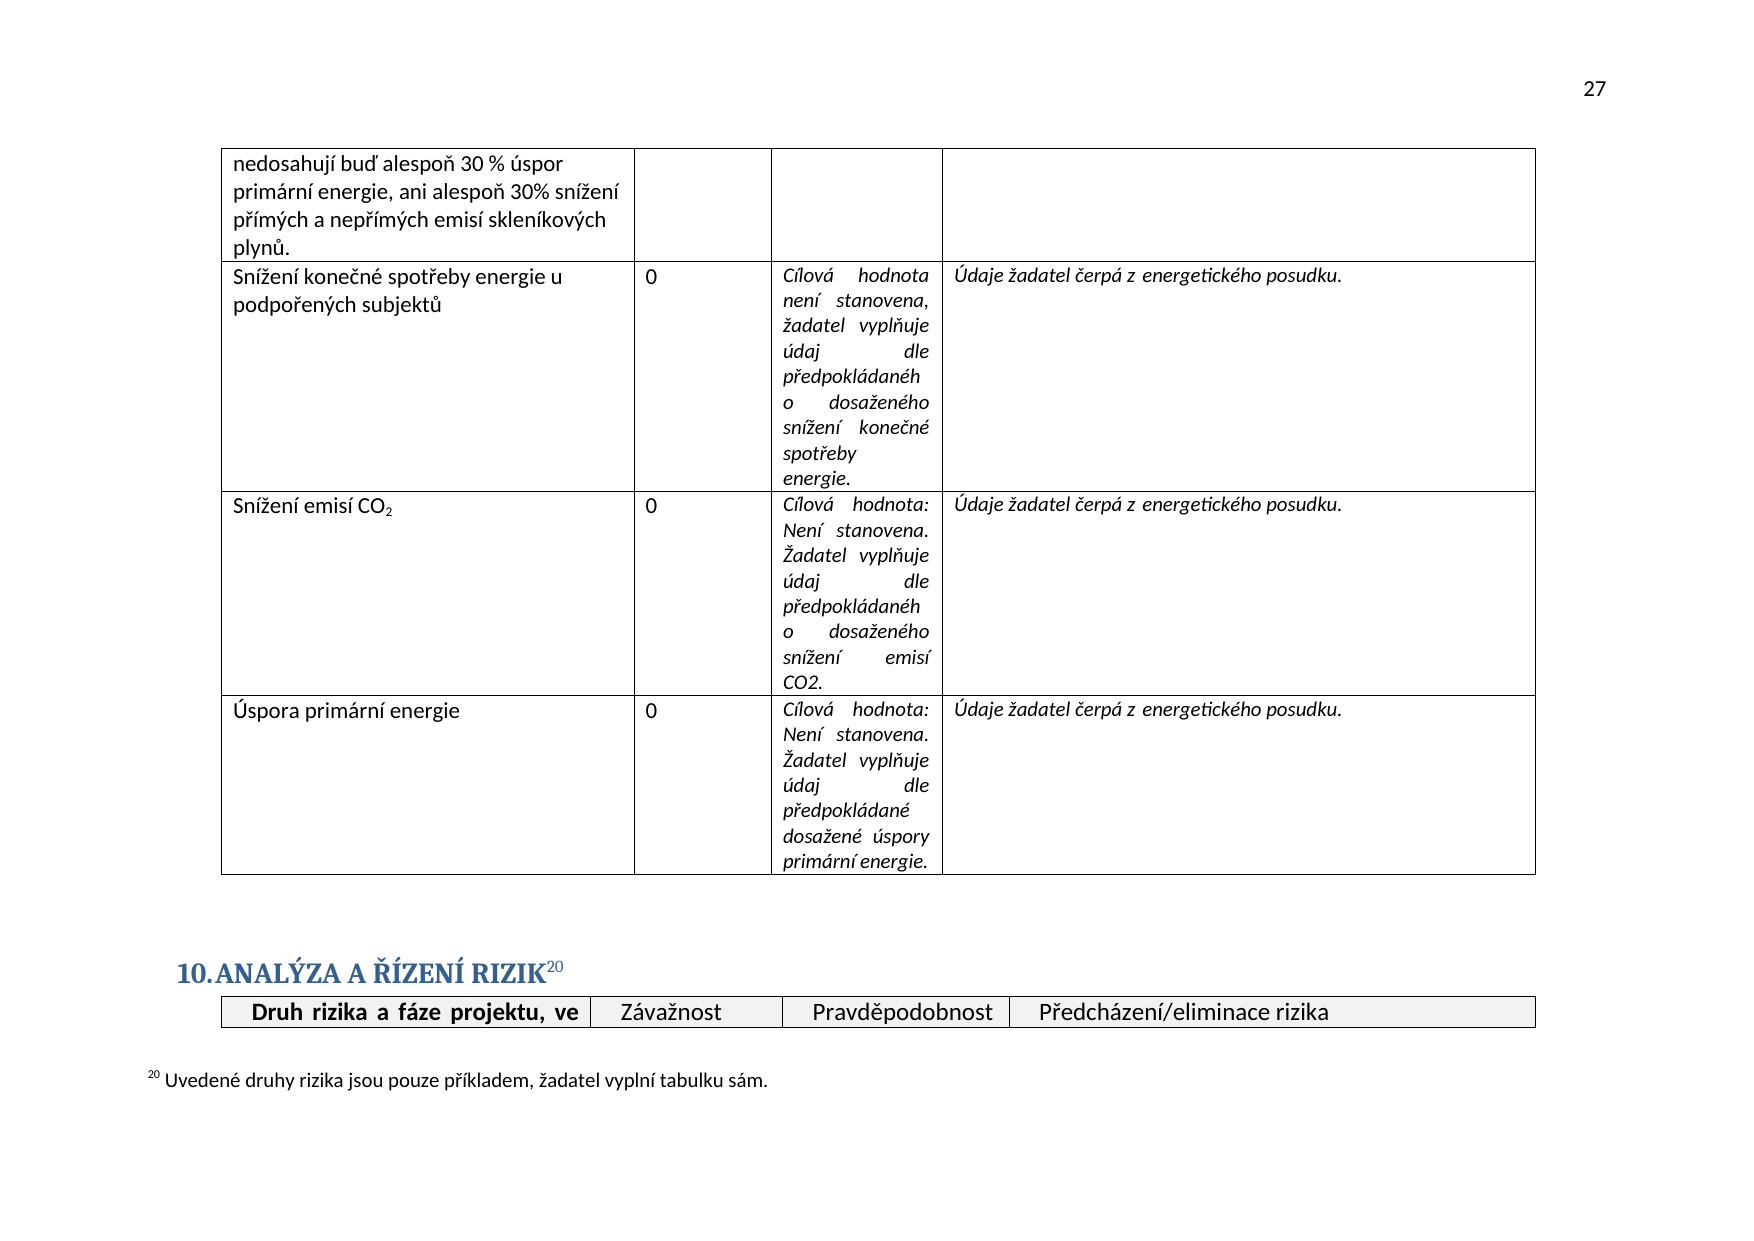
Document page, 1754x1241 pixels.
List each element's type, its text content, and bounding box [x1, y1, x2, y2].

table_cell 0 [635, 492, 771, 695]
table_cell Snížení emisí CO2 [222, 492, 634, 695]
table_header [1010, 997, 1535, 1027]
table_cell [943, 149, 1535, 261]
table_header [783, 997, 1009, 1027]
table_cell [222, 149, 634, 261]
table_cell Cílová hodnota není stanovena, žadatel vyplňuje údaj dle předpokládaného dosaženého snížení konečné spotřeby energie. [772, 262, 942, 491]
table_cell Údaje žadatel čerpá z energetického posudku. [943, 492, 1535, 695]
table_cell Údaje žadatel čerpá z energetického posudku. [943, 696, 1535, 874]
table_cell Cílová hodnota: Není stanovena. Žadatel vyplňuje údaj dle předpokládané dosažené úspory primární energie. [772, 696, 942, 874]
table_cell Cílová hodnota: Není stanovena. Žadatel vyplňuje údaj dle předpokládaného dosaženého snížení emisí CO2. [772, 492, 942, 695]
table_cell Údaje žadatel čerpá z energetického posudku. [943, 262, 1535, 491]
subtitle Analýza a řízení rizik [177, 957, 1606, 991]
table_cell [772, 149, 942, 261]
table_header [222, 997, 590, 1027]
table_cell 0 [635, 149, 771, 261]
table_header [591, 997, 782, 1027]
table_cell Úspora primární energie [222, 696, 634, 874]
table_cell 0 [635, 262, 771, 491]
table_cell Snížení konečné spotřeby energie u podpořených subjektů [222, 262, 634, 491]
table_cell 0 [635, 696, 771, 874]
